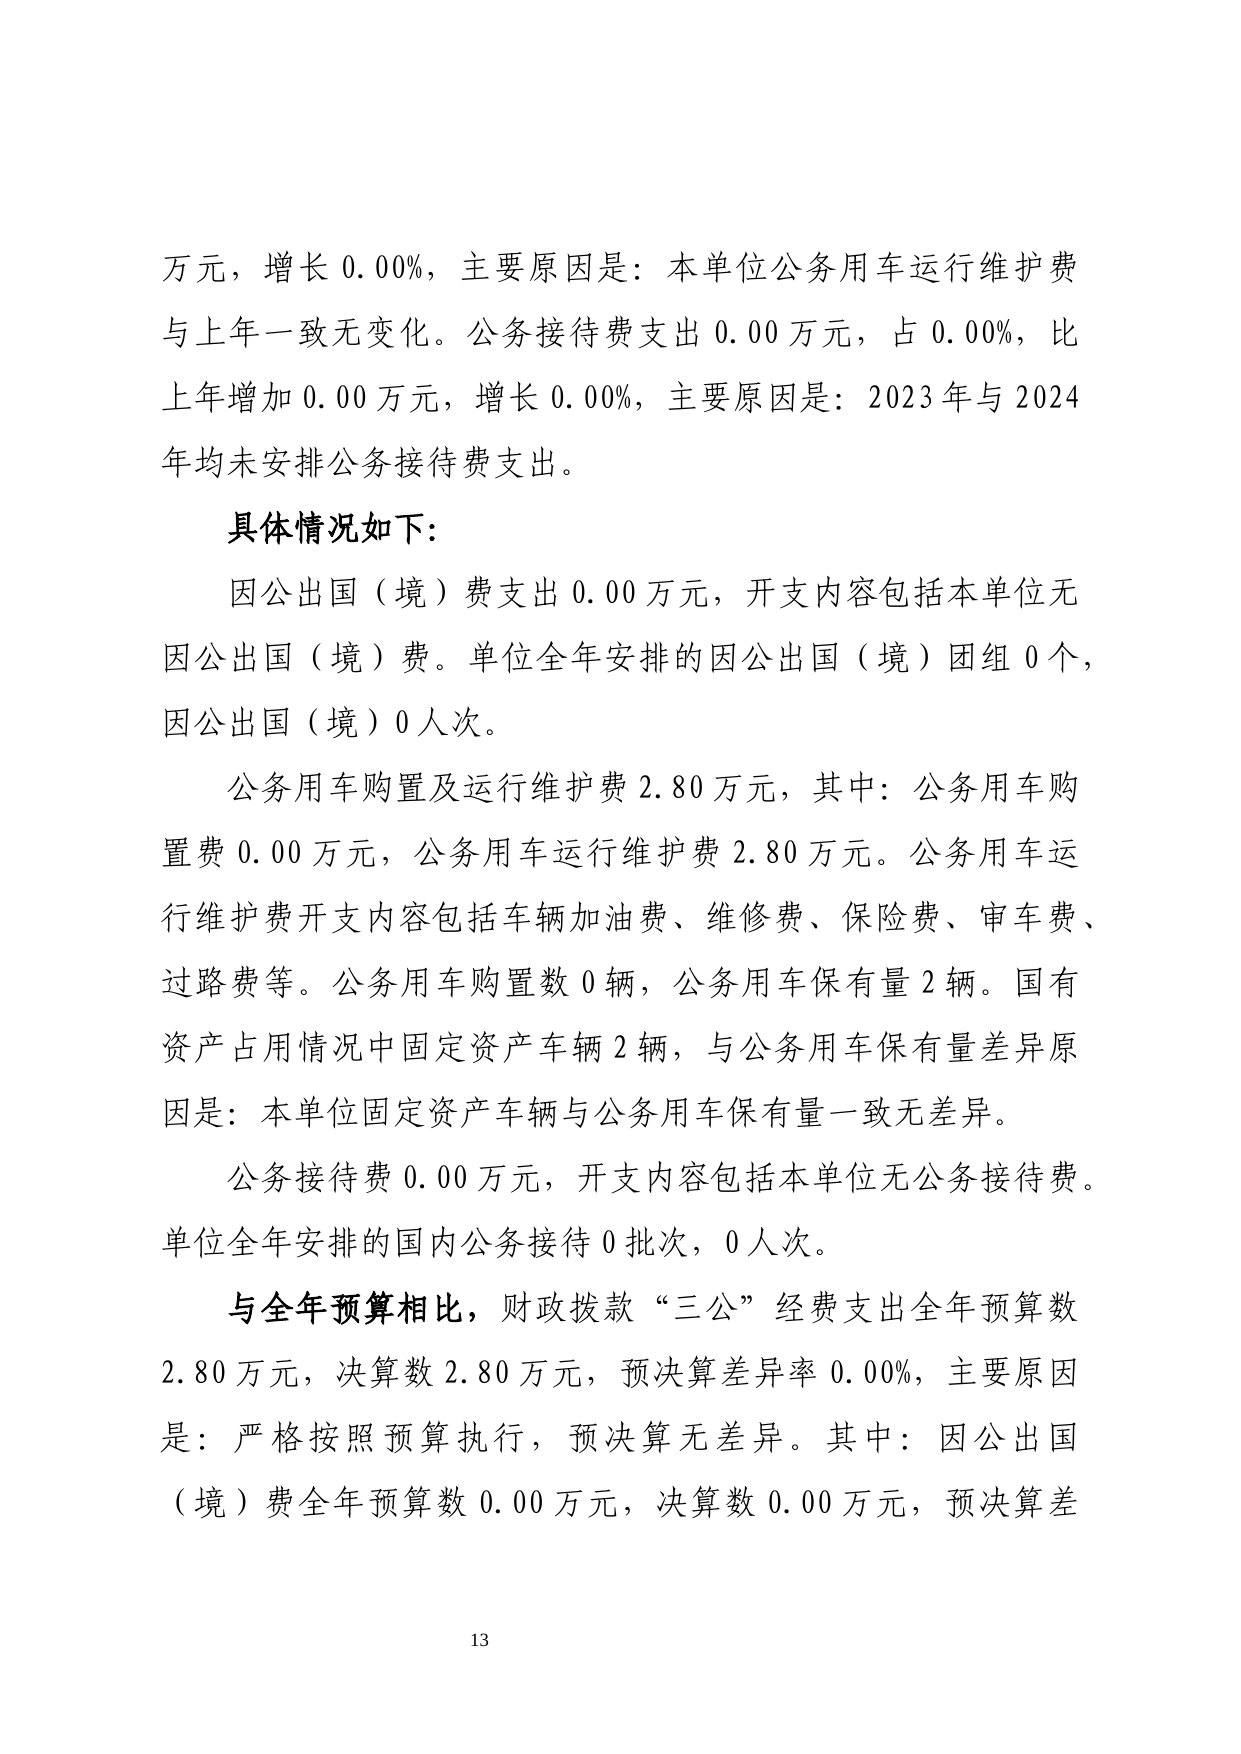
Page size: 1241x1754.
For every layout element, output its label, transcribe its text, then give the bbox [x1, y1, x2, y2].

text 公务用车购置及运行维护费2.80万元，其中：公务用车购置费0.00万元，公务用车运行维护费2.80万元。公务用车运行维护费开支内容包括车辆加油费、维修费、保险费、审车费、过路费等。公务用车购置数0辆，公务用车保有量2辆。国有资产占用情况中固定资产车辆2辆，与公务用车保有量差异原因是：本单位固定资产车辆与公务用车保有量一致无差异。 [159, 753, 1081, 1143]
text 具体情况如下： [159, 493, 1081, 558]
text 公务接待费0.00万元，开支内容包括本单位无公务接待费。单位全年安排的国内公务接待0批次，0人次。 [159, 1143, 1081, 1273]
text 因公出国（境）费支出0.00万元，开支内容包括本单位无因公出国（境）费。单位全年安排的因公出国（境）团组0个，因公出国（境）0人次。 [159, 558, 1081, 753]
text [159, 233, 1081, 493]
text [159, 1273, 1081, 1533]
